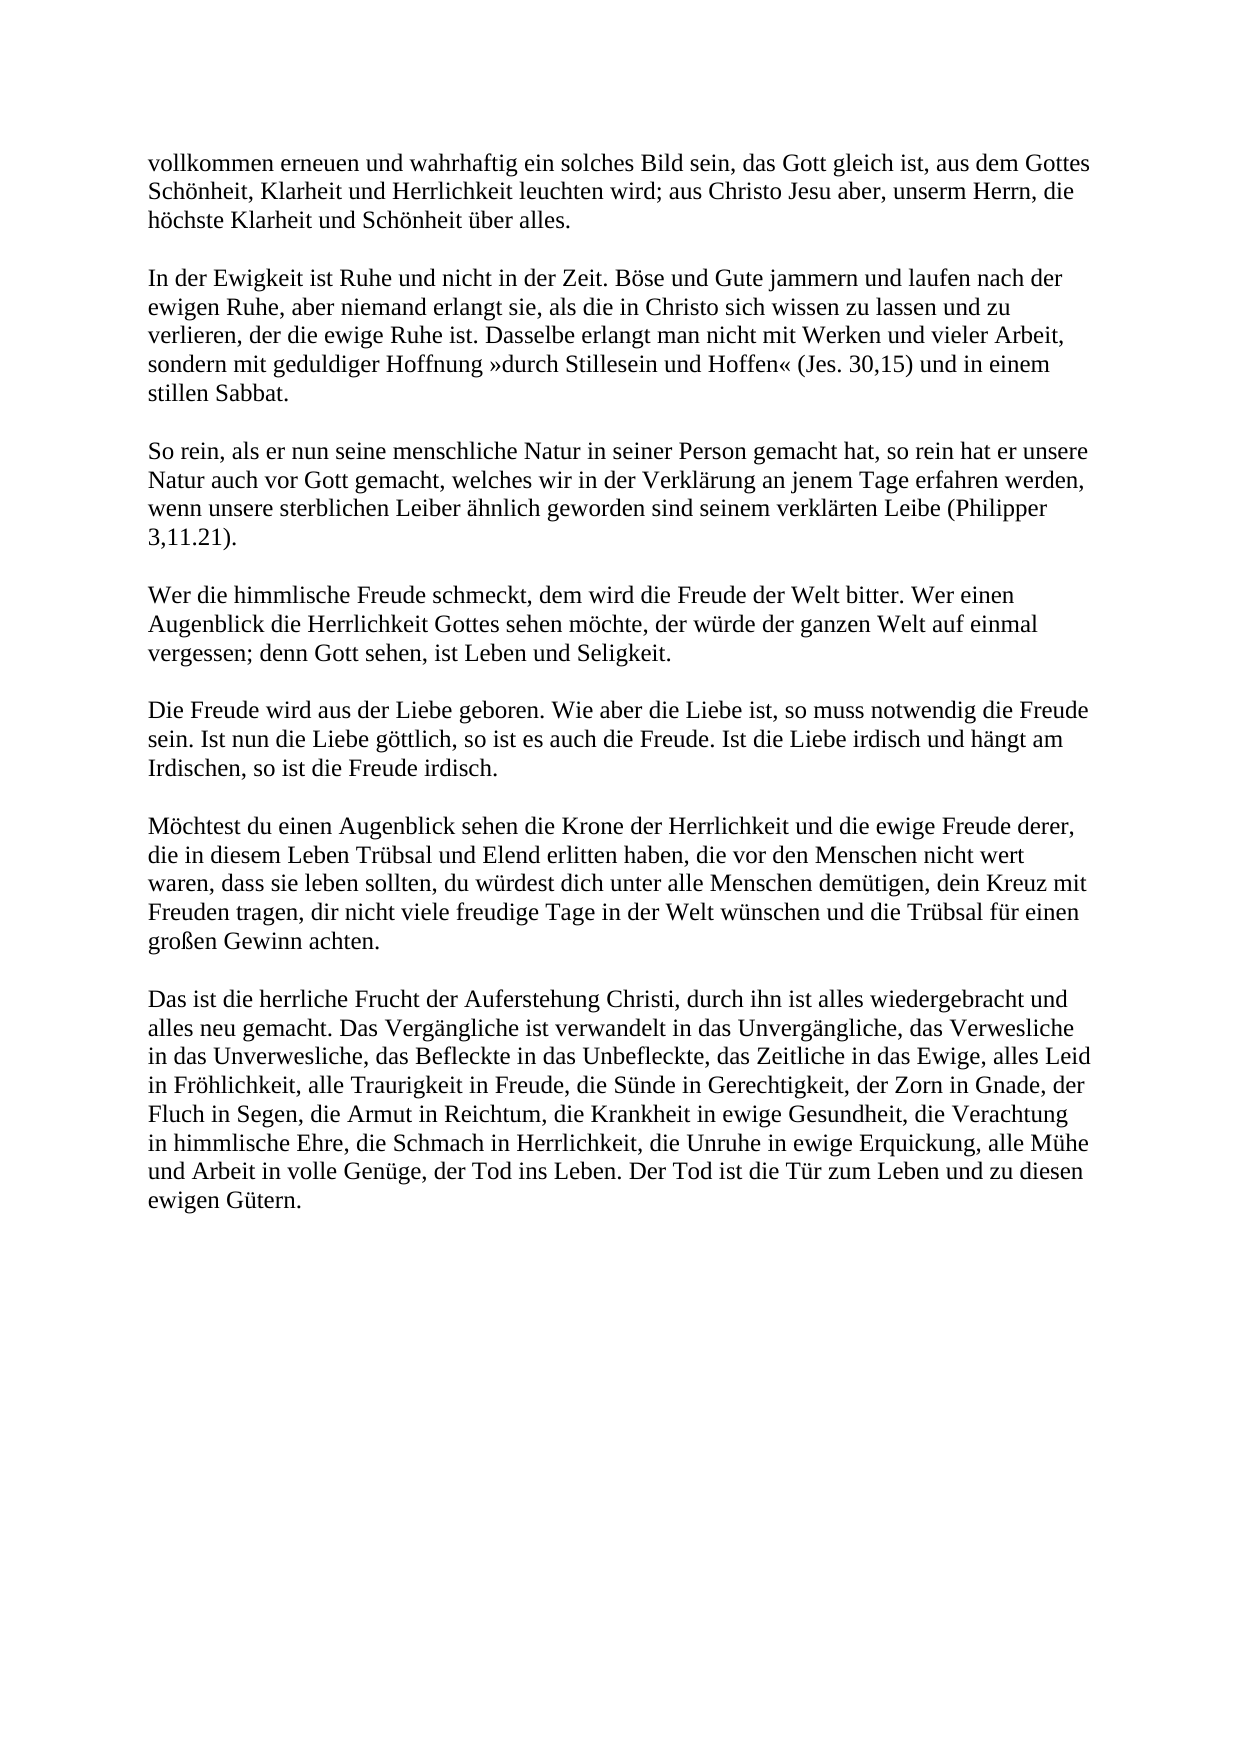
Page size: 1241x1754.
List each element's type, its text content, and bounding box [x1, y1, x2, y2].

text Möchtest du einen Augenblick sehen die Krone der Herrlichkeit und die ewige Freude derer, die in diesem Leben Trübsal und Elend erlitten haben, die vor den Menschen nicht wert waren, dass sie leben sollten, du würdest dich unter alle Menschen demütigen, dein Kreuz mit Freuden tragen, dir nicht viele freudige Tage in der Welt wünschen und die Trübsal für einen großen Gewinn achten. [148, 811, 1093, 955]
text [148, 148, 1093, 234]
text Wer die himmlische Freude schmeckt, dem wird die Freude der Welt bitter. Wer einen Augenblick die Herrlichkeit Gottes sehen möchte, der würde der ganzen Welt auf einmal vergessen; denn Gott sehen, ist Leben und Seligkeit. [148, 580, 1093, 666]
text So rein, als er nun seine menschliche Natur in seiner Person gemacht hat, so rein hat er unsere Natur auch vor Gott gemacht, welches wir in der Verklärung an jenem Tage erfahren werden, wenn unsere sterblichen Leiber ähnlich geworden sind seinem verklärten Leibe (Philipper 3,11.21). [148, 436, 1093, 551]
text In der Ewigkeit ist Ruhe und nicht in der Zeit. Böse und Gute jammern und laufen nach der ewigen Ruhe, aber niemand erlangt sie, als die in Christo sich wissen zu lassen und zu verlieren, der die ewige Ruhe ist. Dasselbe erlangt man nicht mit Werken und vieler Arbeit, sondern mit geduldiger Hoffnung »durch Stillesein und Hoffen« (Jes. 30,15) und in einem stillen Sabbat. [148, 263, 1093, 407]
text Das ist die herrliche Frucht der Auferstehung Christi, durch ihn ist alles wiedergebracht und alles neu gemacht. Das Vergängliche ist verwandelt in das Unvergängliche, das Verwesliche in das Unverwesliche, das Befleckte in das Unbefleckte, das Zeitliche in das Ewige, alles Leid in Fröhlichkeit, alle Traurigkeit in Freude, die Sünde in Gerechtigkeit, der Zorn in Gnade, der Fluch in Segen, die Armut in Reichtum, die Krankheit in ewige Gesundheit, die Verachtung in himmlische Ehre, die Schmach in Herrlichkeit, die Unruhe in ewige Erquickung, alle Mühe und Arbeit in volle Genüge, der Tod ins Leben. Der Tod ist die Tür zum Leben und zu diesen ewigen Gütern. [148, 984, 1093, 1214]
text Die Freude wird aus der Liebe geboren. Wie aber die Liebe ist, so muss notwendig die Freude sein. Ist nun die Liebe göttlich, so ist es auch die Freude. Ist die Liebe irdisch und hängt am Irdischen, so ist die Freude irdisch. [148, 696, 1093, 782]
